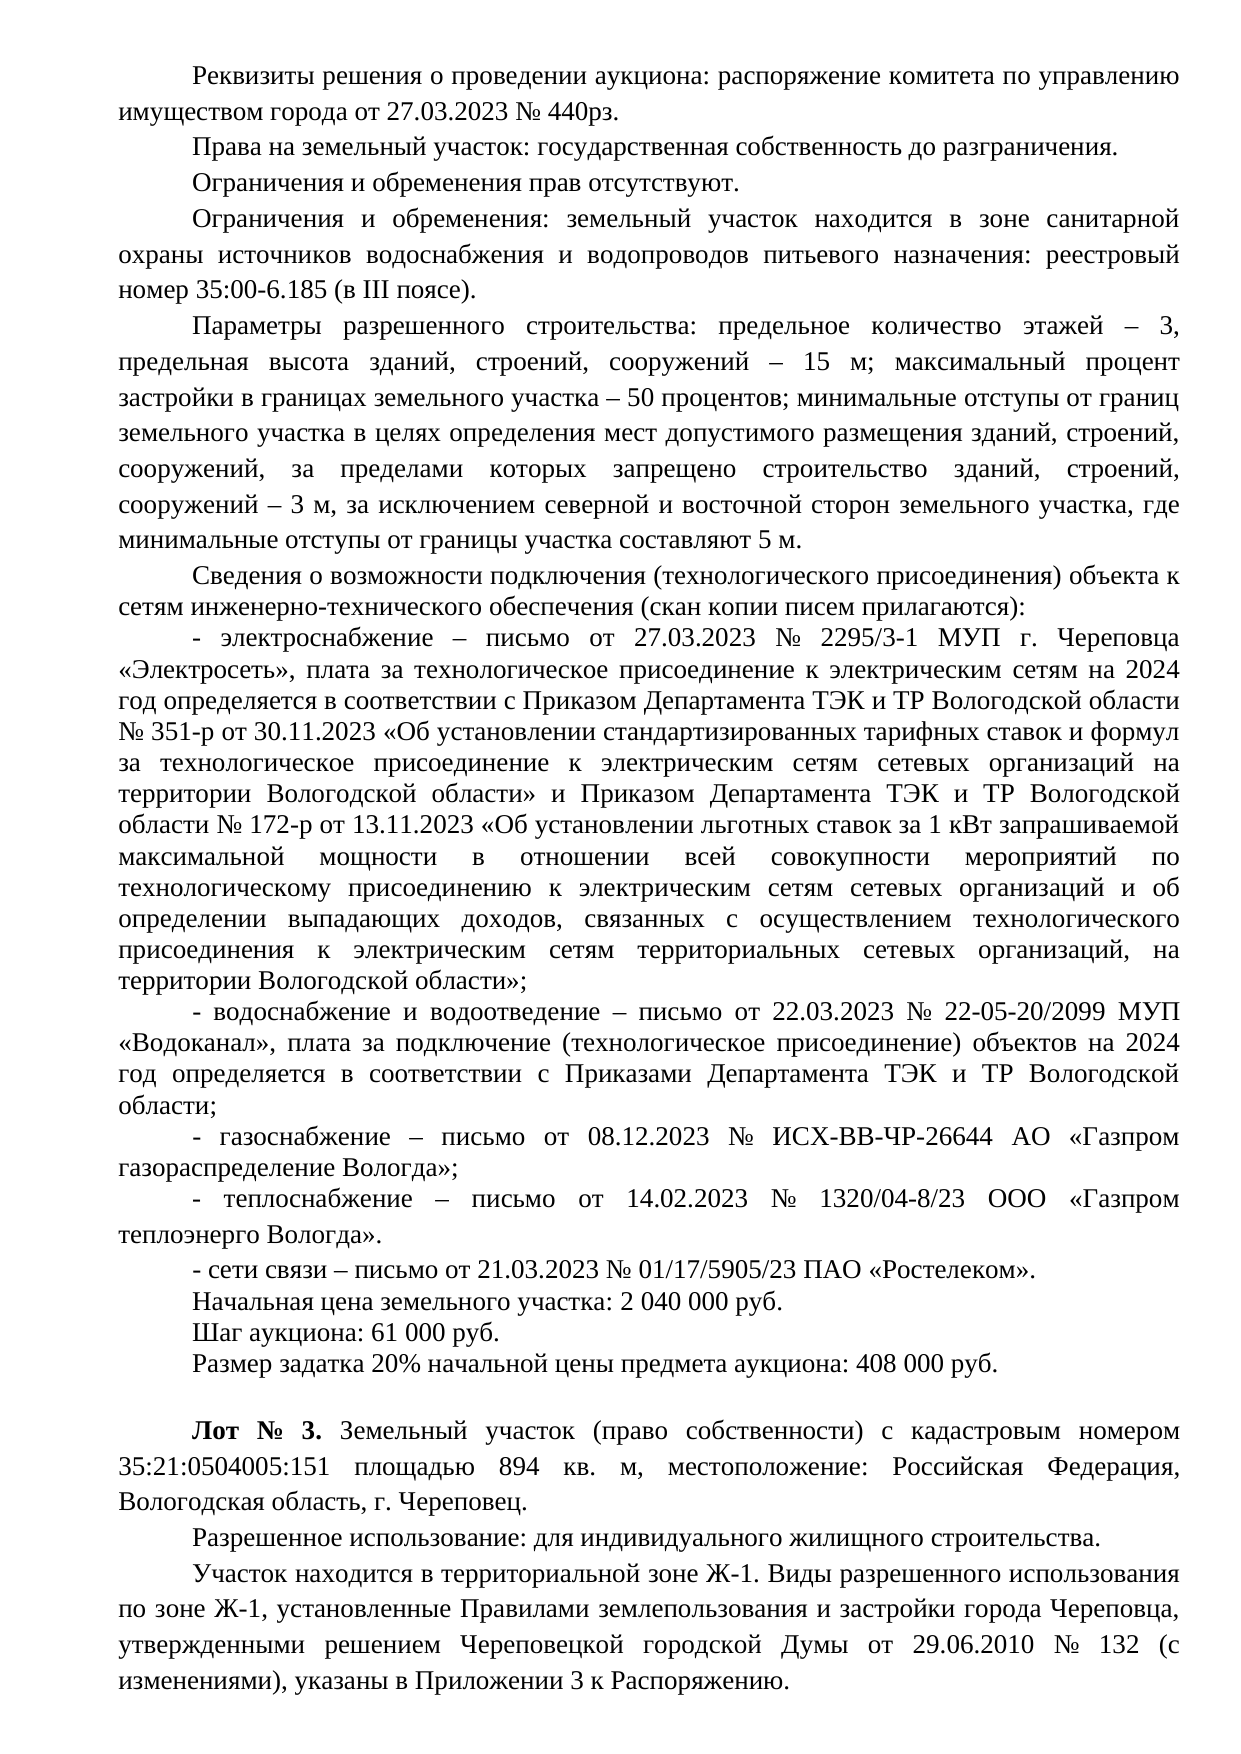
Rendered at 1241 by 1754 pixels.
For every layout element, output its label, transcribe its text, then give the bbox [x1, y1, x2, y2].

text Ограничения и обременения прав отсутствуют. [118, 166, 1181, 197]
text - газоснабжение – письмо от 08.12.2023 № ИСХ-ВВ-ЧР-26644 АО «Газпром газораспределение Вологда»; [118, 1120, 1181, 1182]
text Лот № 3. Земельный участок (право собственности) с кадастровым номером 35:21:0504005:151 площадью 894 кв. м, местоположение: Российская Федерация, Вологодская область, г. Череповец. [118, 1414, 1181, 1517]
text Ограничения и обременения: земельный участок находится в зоне санитарной охраны источников водоснабжения и водопроводов питьевого назначения: реестровый номер 35:00-6.185 (в III поясе). [118, 202, 1181, 304]
text Права на земельный участок: государственная собственность до разграничения. [118, 131, 1181, 162]
text Начальная цена земельного участка: 2 040 000 руб. [118, 1285, 1181, 1316]
text Шаг аукциона: 61 000 руб. [118, 1316, 1181, 1347]
text Реквизиты решения о проведении аукциона: распоряжение комитета по управлению имуществом города от 27.03.2023 № 440рз. [118, 59, 1181, 126]
text - теплоснабжение – письмо от 14.02.2023 № 1320/04-8/23 ООО «Газпром теплоэнерго Вологда». [118, 1182, 1181, 1249]
text - водоснабжение и водоотведение – письмо от 22.03.2023 № 22-05-20/2099 МУП «Водоканал», плата за подключение (технологическое присоединение) объектов на 2024 год определяется в соответствии с Приказами Департамента ТЭК и ТР Вологодской области; [118, 995, 1181, 1120]
text Размер задатка 20% начальной цены предмета аукциона: 408 000 руб. [118, 1347, 1181, 1378]
text - сети связи – письмо от 21.03.2023 № 01/17/5905/23 ПАО «Ростелеком». [118, 1254, 1181, 1285]
text Участок находится в территориальной зоне Ж-1. Виды разрешенного использования по зоне Ж-1, установленные Правилами землепользования и застройки города Череповца, утвержденными решением Череповецкой городской Думы от 29.06.2010 № 132 (с изменениями), указаны в Приложении 3 к Распоряжению. [118, 1557, 1181, 1695]
text Сведения о возможности подключения (технологического присоединения) объекта к сетям инженерно-технического обеспечения (скан копии писем прилагаются): [118, 559, 1181, 622]
text Разрешенное использование: для индивидуального жилищного строительства. [118, 1521, 1181, 1552]
text Параметры разрешенного строительства: предельное количество этажей – 3, предельная высота зданий, строений, сооружений – 15 м; максимальный процент застройки в границах земельного участка – 50 процентов; минимальные отступы от границ земельного участка в целях определения мест допустимого размещения зданий, строений, сооружений, за пределами которых запрещено строительство зданий, строений, сооружений – 3 м, за исключением северной и восточной сторон земельного участка, где минимальные отступы от границы участка составляют 5 м. [118, 309, 1181, 555]
text - электроснабжение – письмо от 27.03.2023 № 2295/3-1 МУП г. Череповца «Электросеть», плата за технологическое присоединение к электрическим сетям на 2024 год определяется в соответствии с Приказом Департамента ТЭК и ТР Вологодской области № 351-р от 30.11.2023 «Об установлении стандартизированных тарифных ставок и формул за технологическое присоединение к электрическим сетям сетевых организаций на территории Вологодской области» и Приказом Департамента ТЭК и ТР Вологодской области № 172-р от 13.11.2023 «Об установлении льготных ставок за 1 кВт запрашиваемой максимальной мощности в отношении всей совокупности мероприятий по технологическому присоединению к электрическим сетям сетевых организаций и об определении выпадающих доходов, связанных с осуществлением технологического присоединения к электрическим сетям территориальных сетевых организаций, на территории Вологодской области»; [118, 622, 1181, 995]
